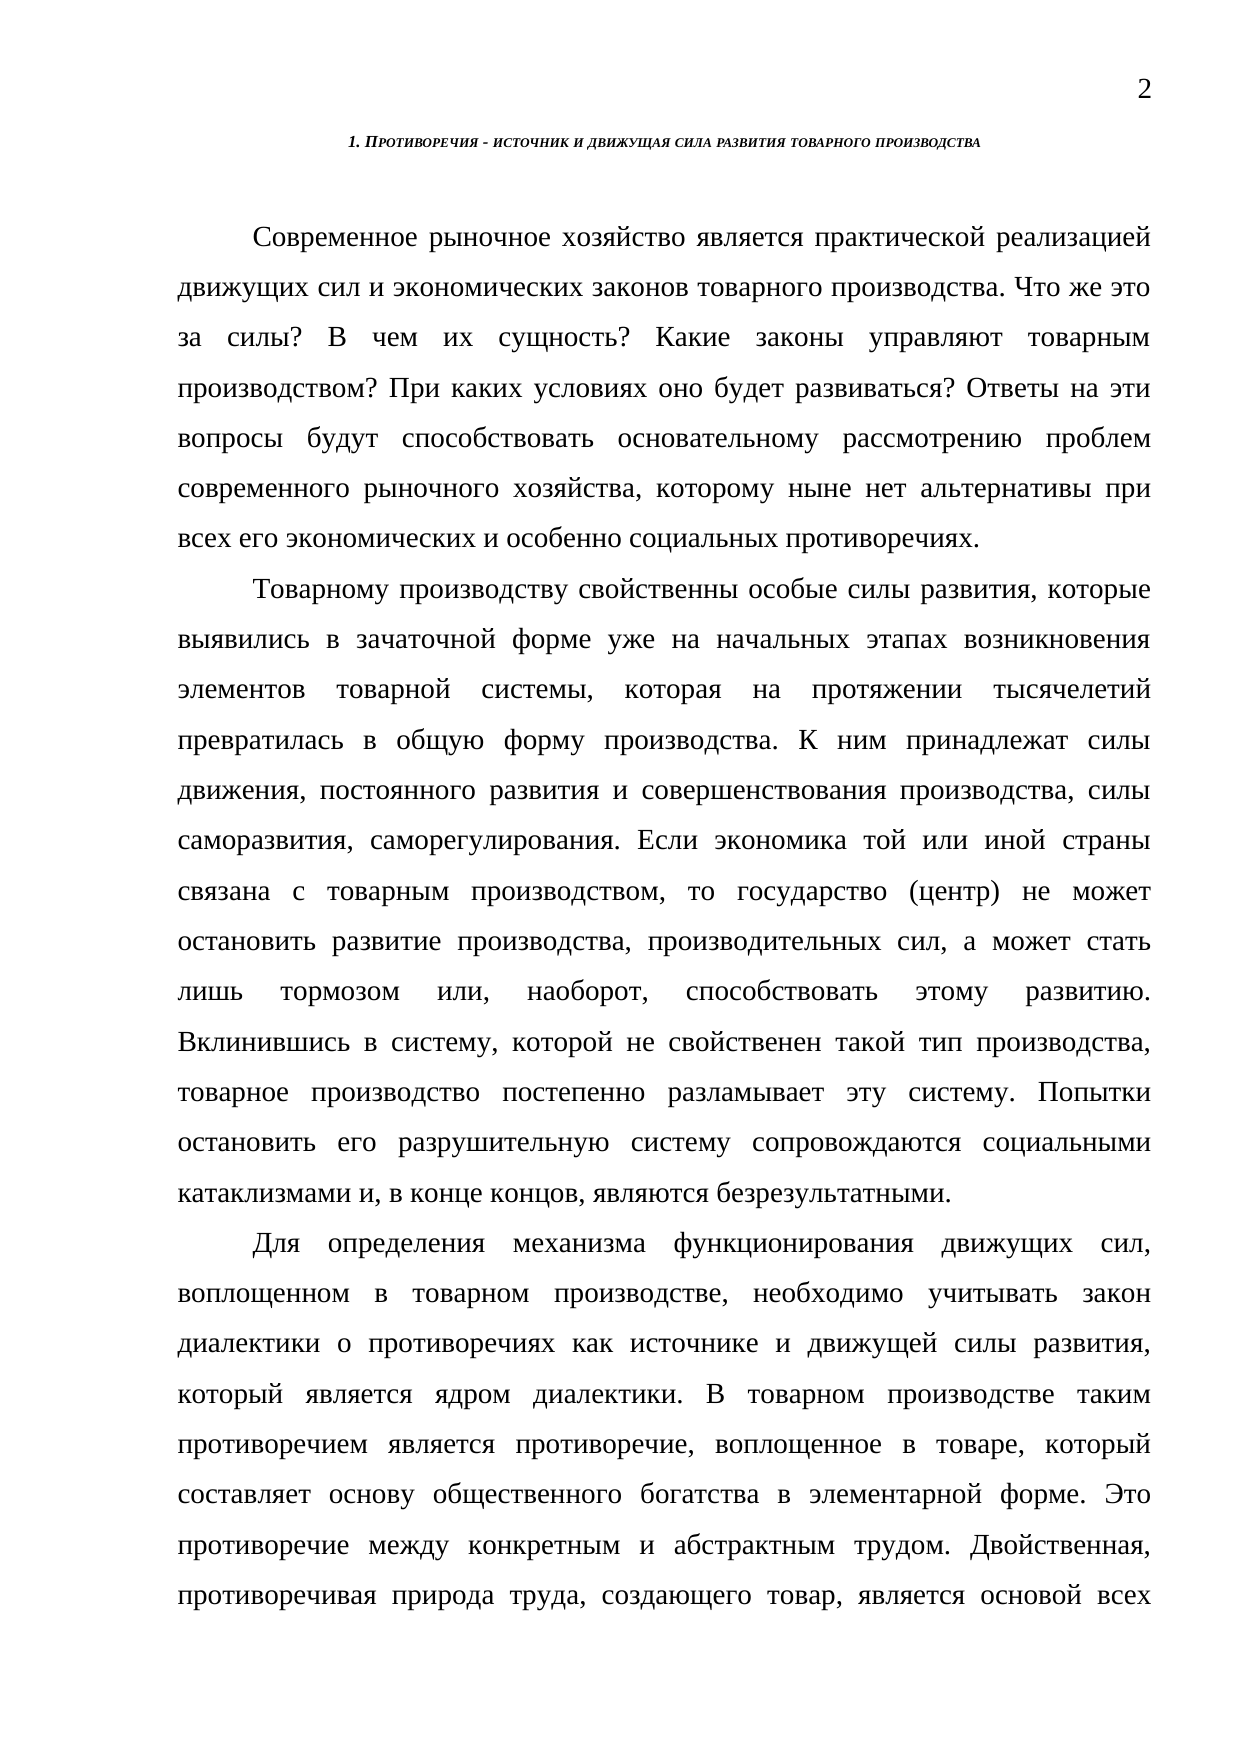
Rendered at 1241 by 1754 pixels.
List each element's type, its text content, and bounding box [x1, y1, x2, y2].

subtitle 1. Противоречия - источник и движущая сила развития товарного производства [177, 118, 1152, 152]
text Товарному производству свойственны особые силы развития, которые выявились в зачаточной форме уже на начальных этапах возникновения элементов товарной системы, которая на протяжении тысячелетий превратилась в общую форму производства. К ним принадлежат силы движения, постоянного развития и совершенствования производства, силы саморазвития, саморегулирования. Если экономика той или иной страны связана с товарным производством, то государство (центр) не может остановить развитие производства, производительных сил, а может стать лишь тормозом или, наоборот, способствовать этому развитию. Вклинившись в систему, которой не свойственен такой тип производства, товарное производство постепенно разламывает эту систему. Попытки остановить его разрушительную систему сопровождаются социальными катаклизмами и, в конце концов, являются безрезультатными. [177, 571, 1152, 1208]
text Современное рыночное хозяйство является практической реализацией движущих сил и экономических законов товарного производства. Что же это за силы? В чем их сущность? Какие законы управляют товарным производством? При каких условиях оно будет развиваться? Ответы на эти вопросы будут способствовать основательному рассмотрению проблем современного рыночного хозяйства, которому ныне нет альтернативы при всех его экономических и особенно социальных противоречиях. [177, 219, 1152, 554]
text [177, 1225, 1152, 1611]
